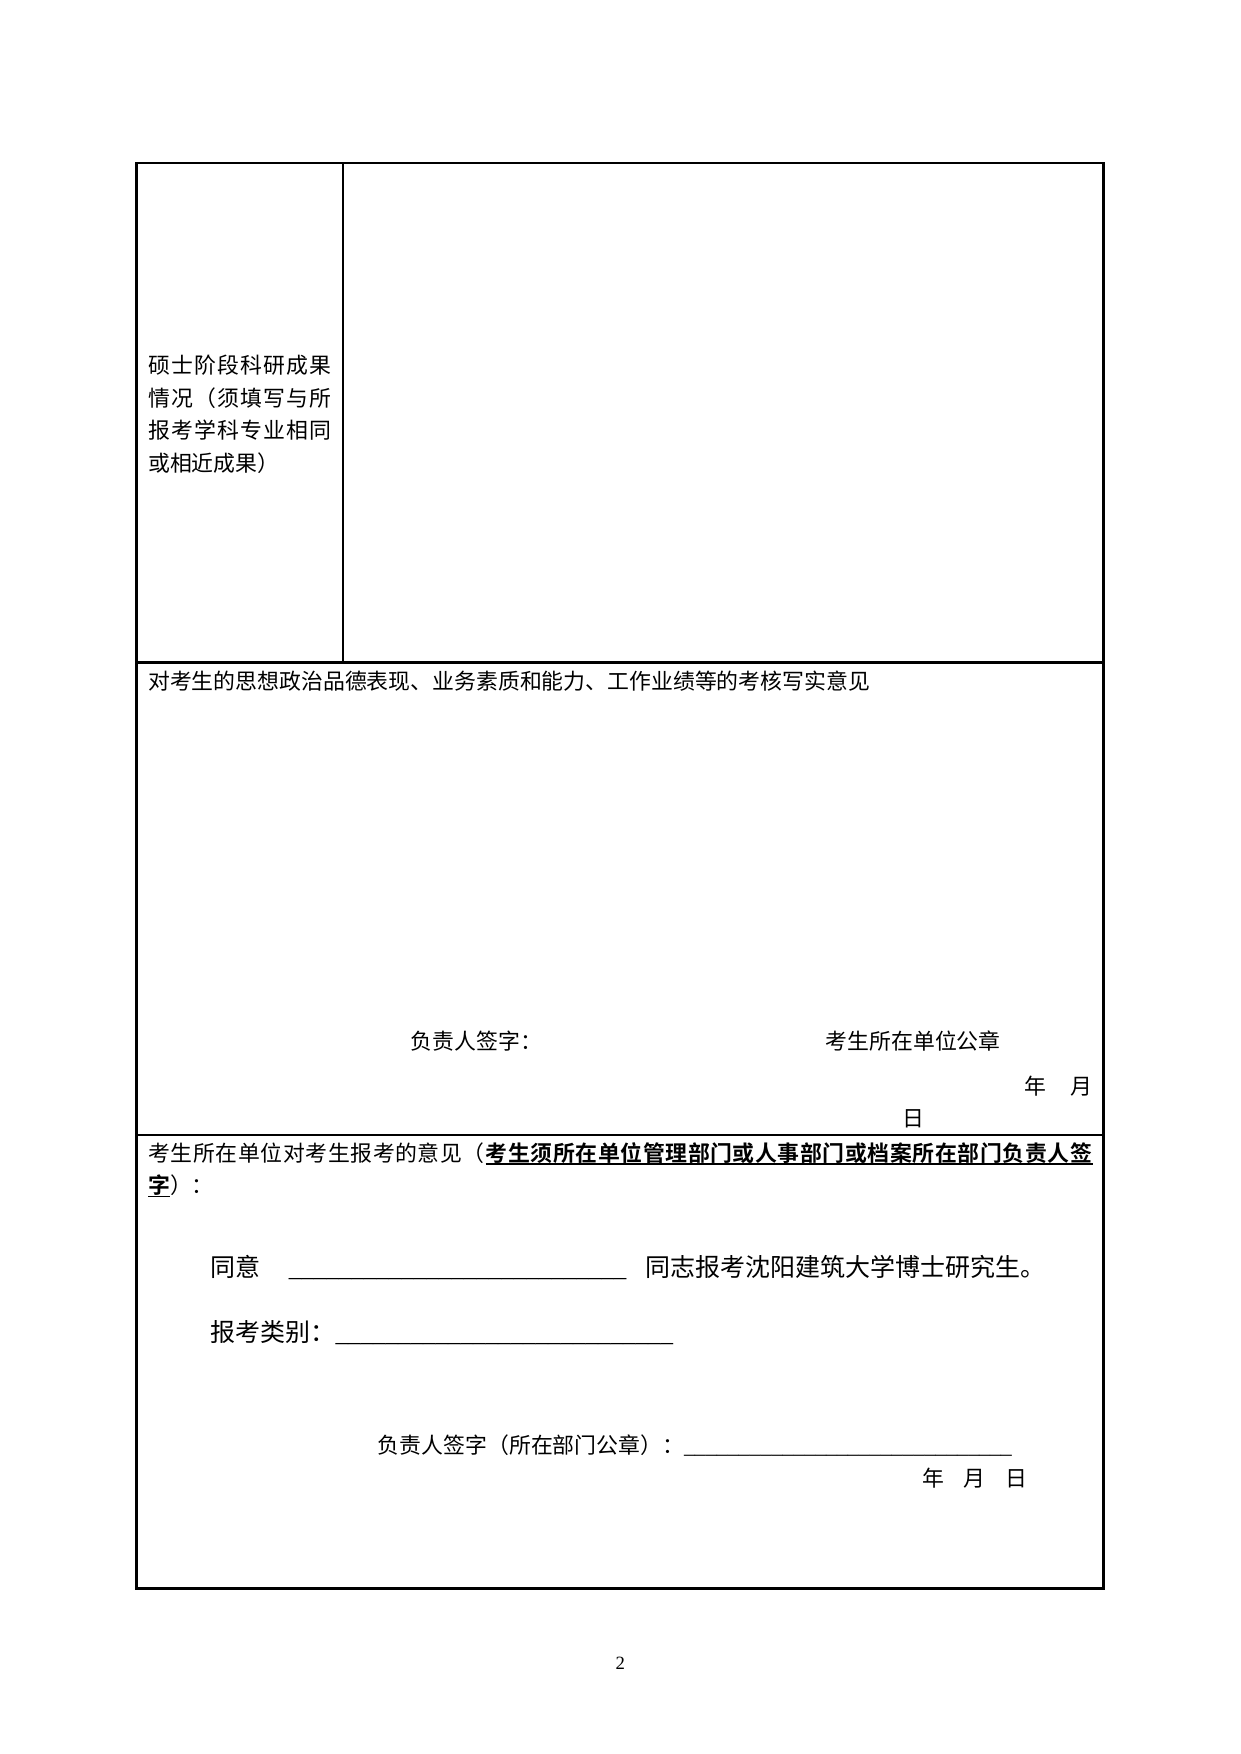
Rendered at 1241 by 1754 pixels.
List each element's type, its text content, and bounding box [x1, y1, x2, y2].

table_cell 对考生的思想政治品德表现、业务素质和能力、工作业绩等的考核写实意见 负责人签字： 考生所在单位公章 年 月 日 [138, 664, 1102, 1133]
table_cell 硕士阶段科研成果情况（须填写与所报考学科专业相同或相近成果） [138, 164, 342, 661]
table_cell 考生所在单位对考生报考的意见（考生须所在单位管理部门或人事部门或档案所在部门负责人签字）： 同意 ___________________________ 同志报考沈阳建筑大学博士研究生。 报考类别：___________________________ 负责人签字（所在部门公章）：______________________________ 年 月 日 [138, 1136, 1102, 1587]
table_cell [344, 164, 1102, 661]
